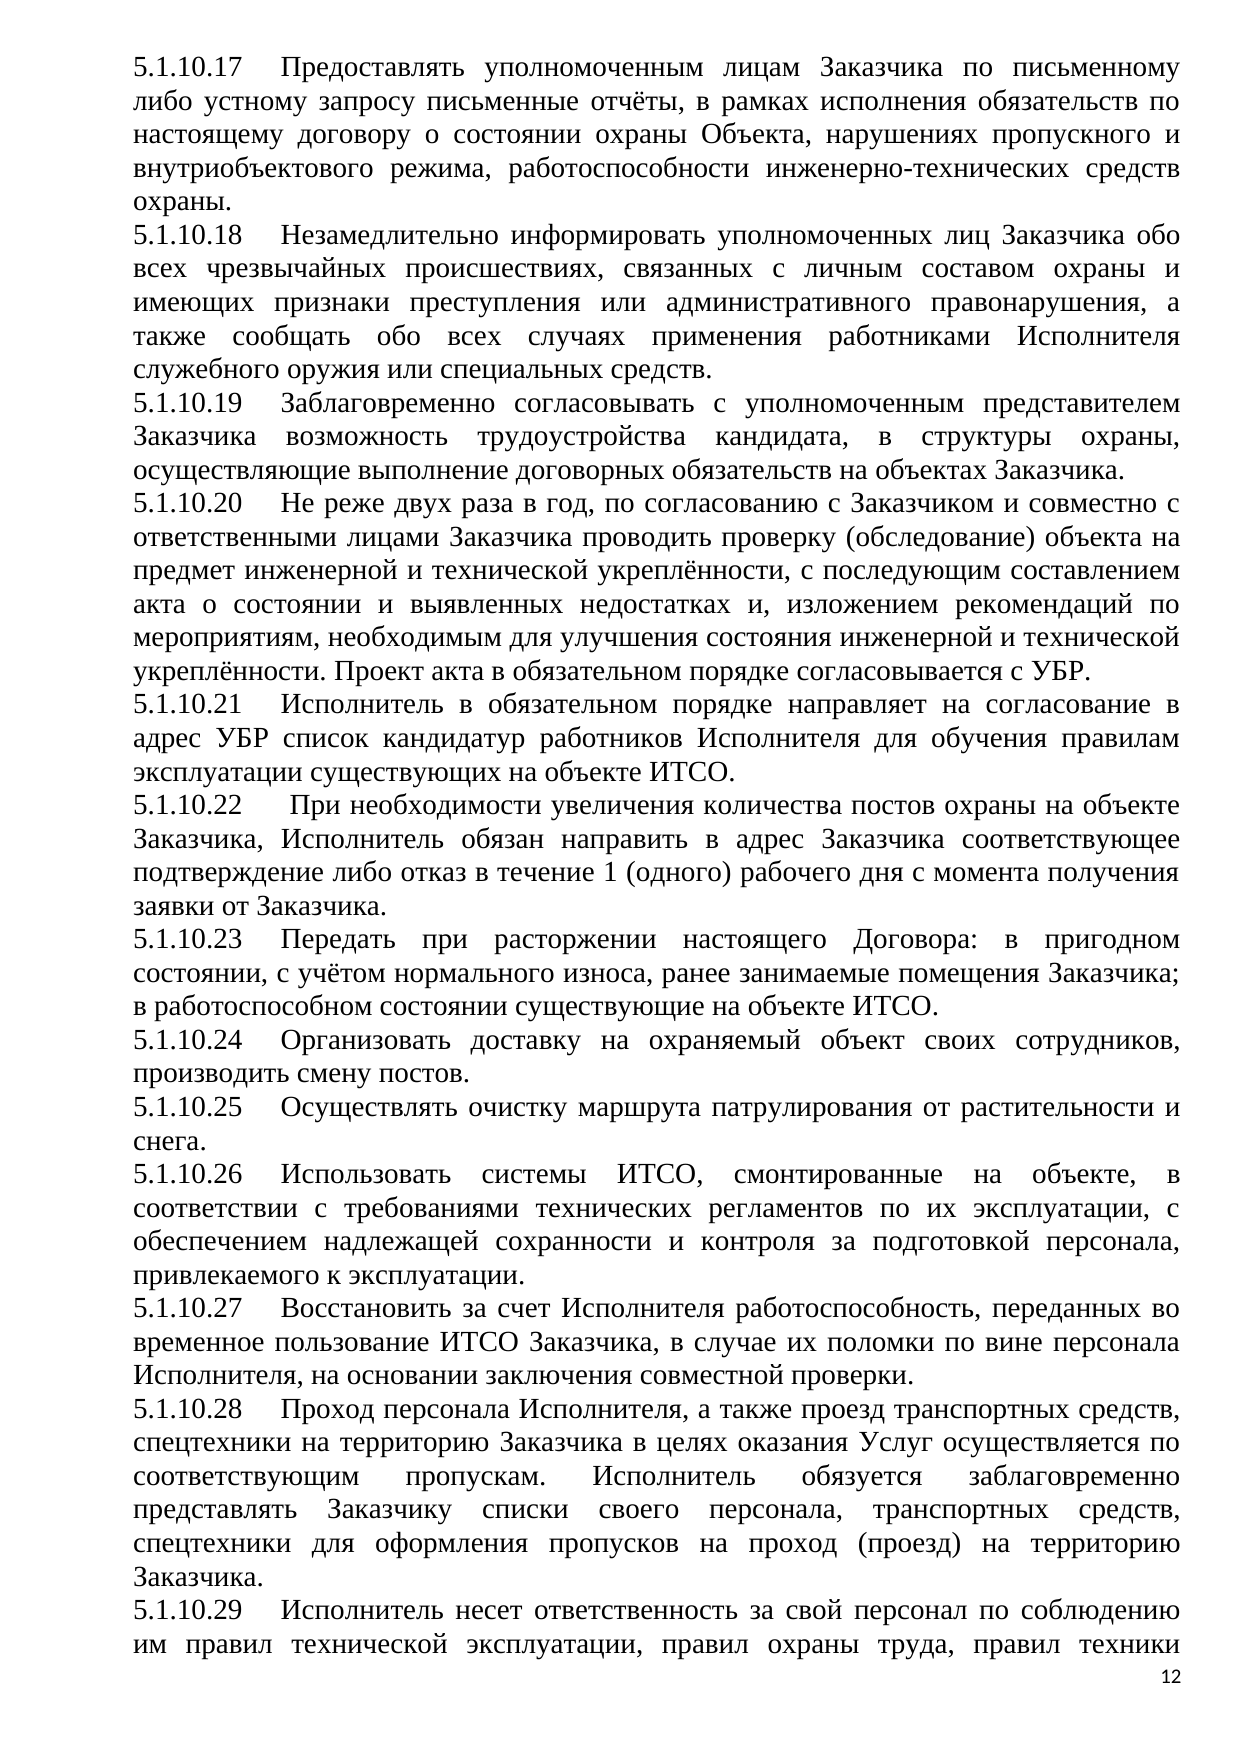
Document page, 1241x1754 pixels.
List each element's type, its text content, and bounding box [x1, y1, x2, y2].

list 5.1.10.24 Организовать доставку на охраняемый объект своих сотрудников, производить смену постов. [133, 1022, 1181, 1089]
list 5.1.10.25 Осуществлять очистку маршрута патрулирования от растительности и снега. [133, 1089, 1181, 1156]
list 5.1.10.17 Предоставлять уполномоченным лицам Заказчика по письменному либо устному запросу письменные отчёты, в рамках исполнения обязательств по настоящему договору о состоянии охраны Объекта, нарушениях пропускного и внутриобъектового режима, работоспособности инженерно-технических средств охраны. [133, 49, 1181, 217]
list 5.1.10.19 Заблаговременно согласовывать с уполномоченным представителем Заказчика возможность трудоустройства кандидата, в структуры охраны, осуществляющие выполнение договорных обязательств на объектах Заказчика. [133, 385, 1181, 485]
list 5.1.10.23 Передать при расторжении настоящего Договора: в пригодном состоянии, с учётом нормального износа, ранее занимаемые помещения Заказчика; в работоспособном состоянии существующие на объекте ИТСО. [133, 921, 1181, 1022]
list 5.1.10.18 Незамедлительно информировать уполномоченных лиц Заказчика обо всех чрезвычайных происшествиях, связанных с личным составом охраны и имеющих признаки преступления или административного правонарушения, а также сообщать обо всех случаях применения работниками Исполнителя служебного оружия или специальных средств. [133, 217, 1181, 385]
list 5.1.10.21 Исполнитель в обязательном порядке направляет на согласование в адрес УБР список кандидатур работников Исполнителя для обучения правилам эксплуатации существующих на объекте ИТСО. [133, 687, 1181, 787]
list 5.1.10.27 Восстановить за счет Исполнителя работоспособность, переданных во временное пользование ИТСО Заказчика, в случае их поломки по вине персонала Исполнителя, на основании заключения совместной проверки. [133, 1290, 1181, 1391]
list 5.1.10.26 Использовать системы ИТСО, смонтированные на объекте, в соответствии с требованиями технических регламентов по их эксплуатации, с обеспечением надлежащей сохранности и контроля за подготовкой персонала, привлекаемого к эксплуатации. [133, 1156, 1181, 1290]
list 5.1.10.22 При необходимости увеличения количества постов охраны на объекте Заказчика, Исполнитель обязан направить в адрес Заказчика соответствующее подтверждение либо отказ в течение 1 (одного) рабочего дня с момента получения заявки от Заказчика. [133, 787, 1181, 921]
list 5.1.10.28 Проход персонала Исполнителя, а также проезд транспортных средств, спецтехники на территорию Заказчика в целях оказания Услуг осуществляется по соответствующим пропускам. Исполнитель обязуется заблаговременно представлять Заказчику списки своего персонала, транспортных средств, спецтехники для оформления пропусков на проход (проезд) на территорию Заказчика. [133, 1391, 1181, 1592]
list 5.1.10.20 Не реже двух раза в год, по согласованию с Заказчиком и совместно с ответственными лицами Заказчика проводить проверку (обследование) объекта на предмет инженерной и технической укреплённости, с последующим составлением акта о состоянии и выявленных недостатках и, изложением рекомендаций по мероприятиям, необходимым для улучшения состояния инженерной и технической укреплённости. Проект акта в обязательном порядке согласовывается с УБР. [133, 485, 1181, 687]
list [133, 1592, 1181, 1659]
